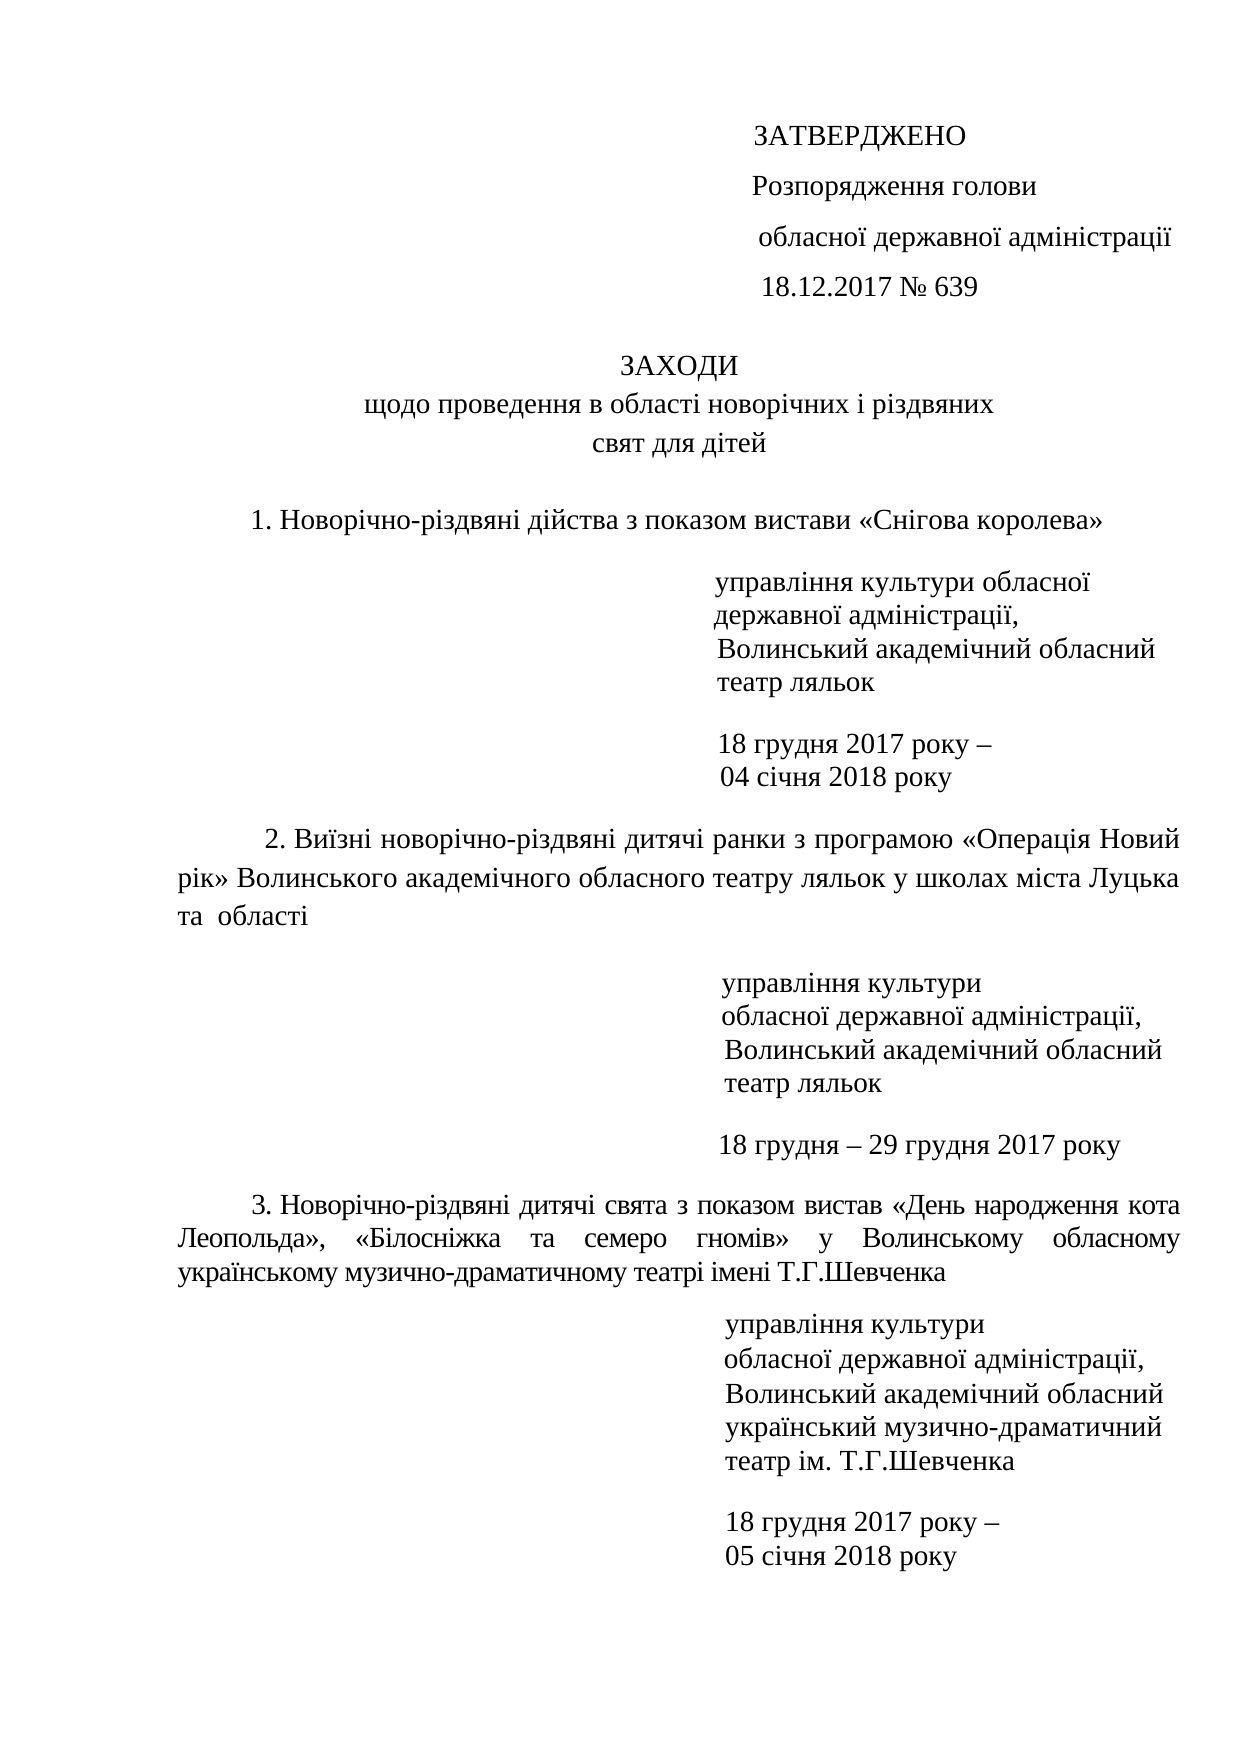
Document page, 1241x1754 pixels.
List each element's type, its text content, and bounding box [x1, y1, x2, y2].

text Волинський академічний обласний [177, 631, 1181, 664]
text управління культури [177, 965, 1181, 998]
text Волинський академічний обласний [177, 1376, 1181, 1409]
text свят для дітей [177, 425, 1181, 459]
text український музично-драматичний [177, 1409, 1181, 1443]
text державної адміністрації, [177, 597, 1181, 631]
text 18 грудня 2017 року – [177, 1504, 1181, 1538]
text обласної державної адміністрації, [177, 998, 1181, 1032]
text Розпорядження голови [177, 168, 1181, 202]
text театр ляльок [177, 1065, 1181, 1099]
text управління культури обласної державної адміністрації, [177, 1307, 1181, 1376]
text 3. Новорічно-різдвяні дитячі свята з показом вистав «День народження кота Леопольда», «Білосніжка та семеро гномів» у Волинському обласному українському музично-драматичному театрі імені Т.Г.Шевченка [177, 1187, 1181, 1287]
text 05 січня 2018 року [177, 1538, 1181, 1572]
text управління культури обласної [177, 564, 1181, 597]
text театр ім. Т.Г.Шевченка [177, 1443, 1181, 1476]
text 04 січня 2018 року [177, 759, 1181, 793]
text 1. Новорічно-різдвяні дійства з показом вистави «Снігова королева» [177, 502, 1181, 536]
text театр ляльок [177, 664, 1181, 698]
text 18.12.2017 № 639 [177, 269, 1181, 303]
text 18 грудня 2017 року – [177, 726, 1181, 759]
text ЗАХОДИ [177, 348, 1181, 382]
text Волинський академічний обласний [177, 1032, 1181, 1065]
text 18 грудня – 29 грудня 2017 року [674, 1127, 1181, 1161]
text ЗАТВЕРДЖЕНО [702, 118, 1181, 152]
text 2. Виїзні новорічно-різдвяні дитячі ранки з програмою «Операція Новий рік» Волинського академічного обласного театру ляльок у школах міста Луцька та області [177, 821, 1181, 932]
text щодо проведення в області новорічних і різдвяних [177, 387, 1181, 420]
text обласної державної адміністрації [398, 219, 1181, 252]
